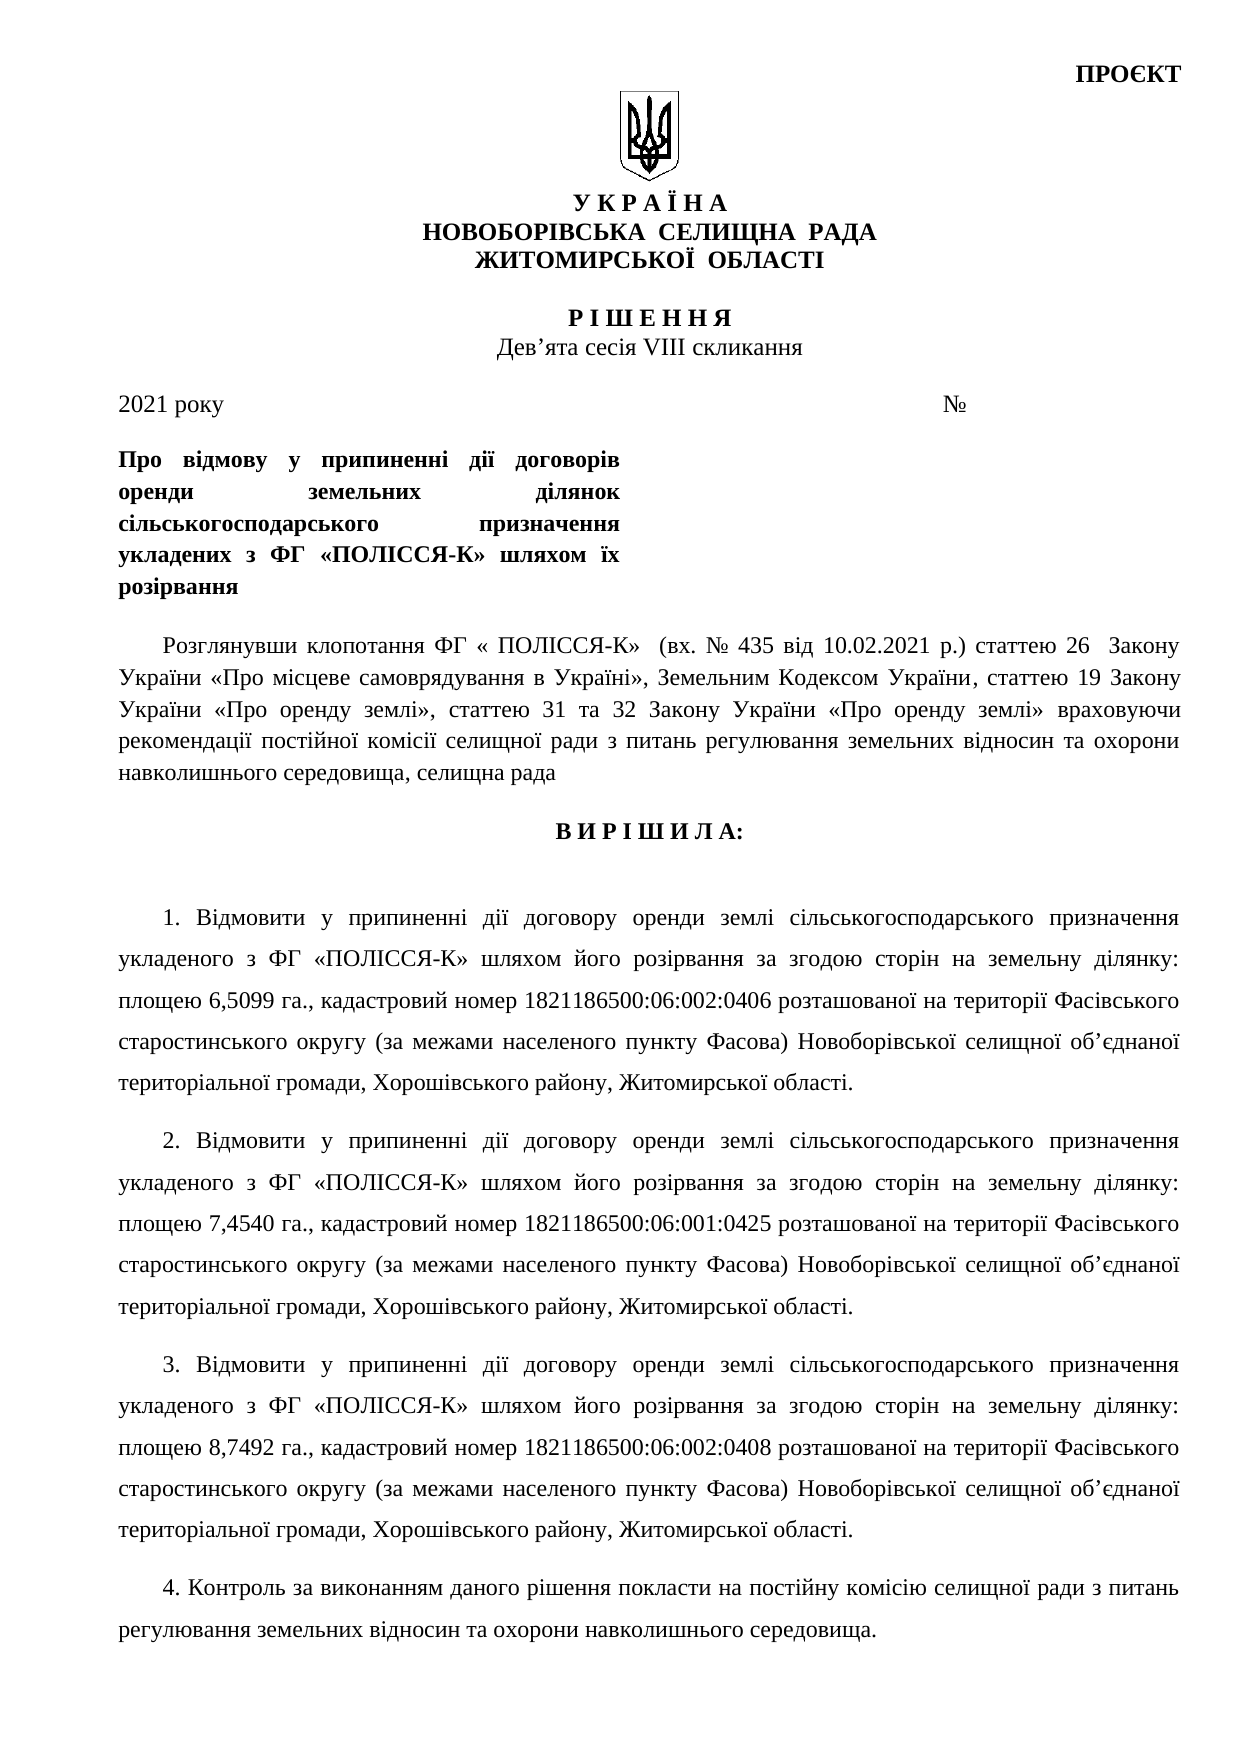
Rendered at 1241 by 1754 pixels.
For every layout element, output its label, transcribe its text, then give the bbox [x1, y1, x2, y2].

text Про відмову у припиненні дії договорів оренди земельних ділянок сільськогосподарського призначення укладених з ФГ «ПОЛІССЯ-К» шляхом їх розірвання [118, 445, 620, 600]
text Дев’ята сесія VIII скликання [118, 332, 1181, 360]
text 1. Відмовити у припиненні дії договору оренди землі сільськогосподарського призначення укладеного з ФГ «ПОЛІССЯ-К» шляхом його розірвання за згодою сторін на земельну ділянку: площею 6,5099 га., кадастровий номер 1821186500:06:002:0406 розташованої на території Фасівського старостинського округу (за межами населеного пункту Фасова) Новоборівської селищної об’єднаної територіальної громади, Хорошівського району, Житомирської області. [118, 903, 1181, 1096]
text В И Р І Ш И Л А: [118, 817, 1181, 845]
picture [614, 87, 685, 188]
text 2. Відмовити у припиненні дії договору оренди землі сільськогосподарського призначення укладеного з ФГ «ПОЛІССЯ-К» шляхом його розірвання за згодою сторін на земельну ділянку: площею 7,4540 га., кадастровий номер 1821186500:06:001:0425 розташованої на території Фасівського старостинського округу (за межами населеного пункту Фасова) Новоборівської селищної об’єднаної територіальної громади, Хорошівського району, Житомирської області. [118, 1126, 1181, 1319]
text ПРОЄКТ [118, 59, 1181, 88]
text 3. Відмовити у припиненні дії договору оренди землі сільськогосподарського призначення укладеного з ФГ «ПОЛІССЯ-К» шляхом його розірвання за згодою сторін на земельну ділянку: площею 8,7492 га., кадастровий номер 1821186500:06:002:0408 розташованої на території Фасівського старостинського округу (за межами населеного пункту Фасова) Новоборівської селищної об’єднаної територіальної громади, Хорошівського району, Житомирської області. [118, 1350, 1181, 1543]
text У К Р А Ї Н А [118, 188, 1181, 217]
text 2021 року № [118, 389, 1181, 418]
text 4. Контроль за виконанням даного рішення покласти на постійну комісію селищної ради з питань регулювання земельних відносин та охорони навколишнього середовища. [118, 1573, 1181, 1642]
text Розглянувши клопотання ФГ « ПОЛІССЯ-К» (вх. № 435 від 10.02.2021 р.) статтею 26 Закону України «Про місцеве самоврядування в Україні», Земельним Кодексом України, статтею 19 Закону України «Про оренду землі», статтею 31 та 32 Закону України «Про оренду землі» враховуючи рекомендації постійної комісії селищної ради з питань регулювання земельних відносин та охорони навколишнього середовища, селищна рада [118, 631, 1181, 786]
text Р І Ш Е Н Н Я [118, 303, 1181, 332]
text ЖИТОМИРСЬКОЇ ОБЛАСТІ [118, 245, 1181, 274]
text НОВОБОРІВСЬКА СЕЛИЩНА РАДА [118, 217, 1181, 245]
